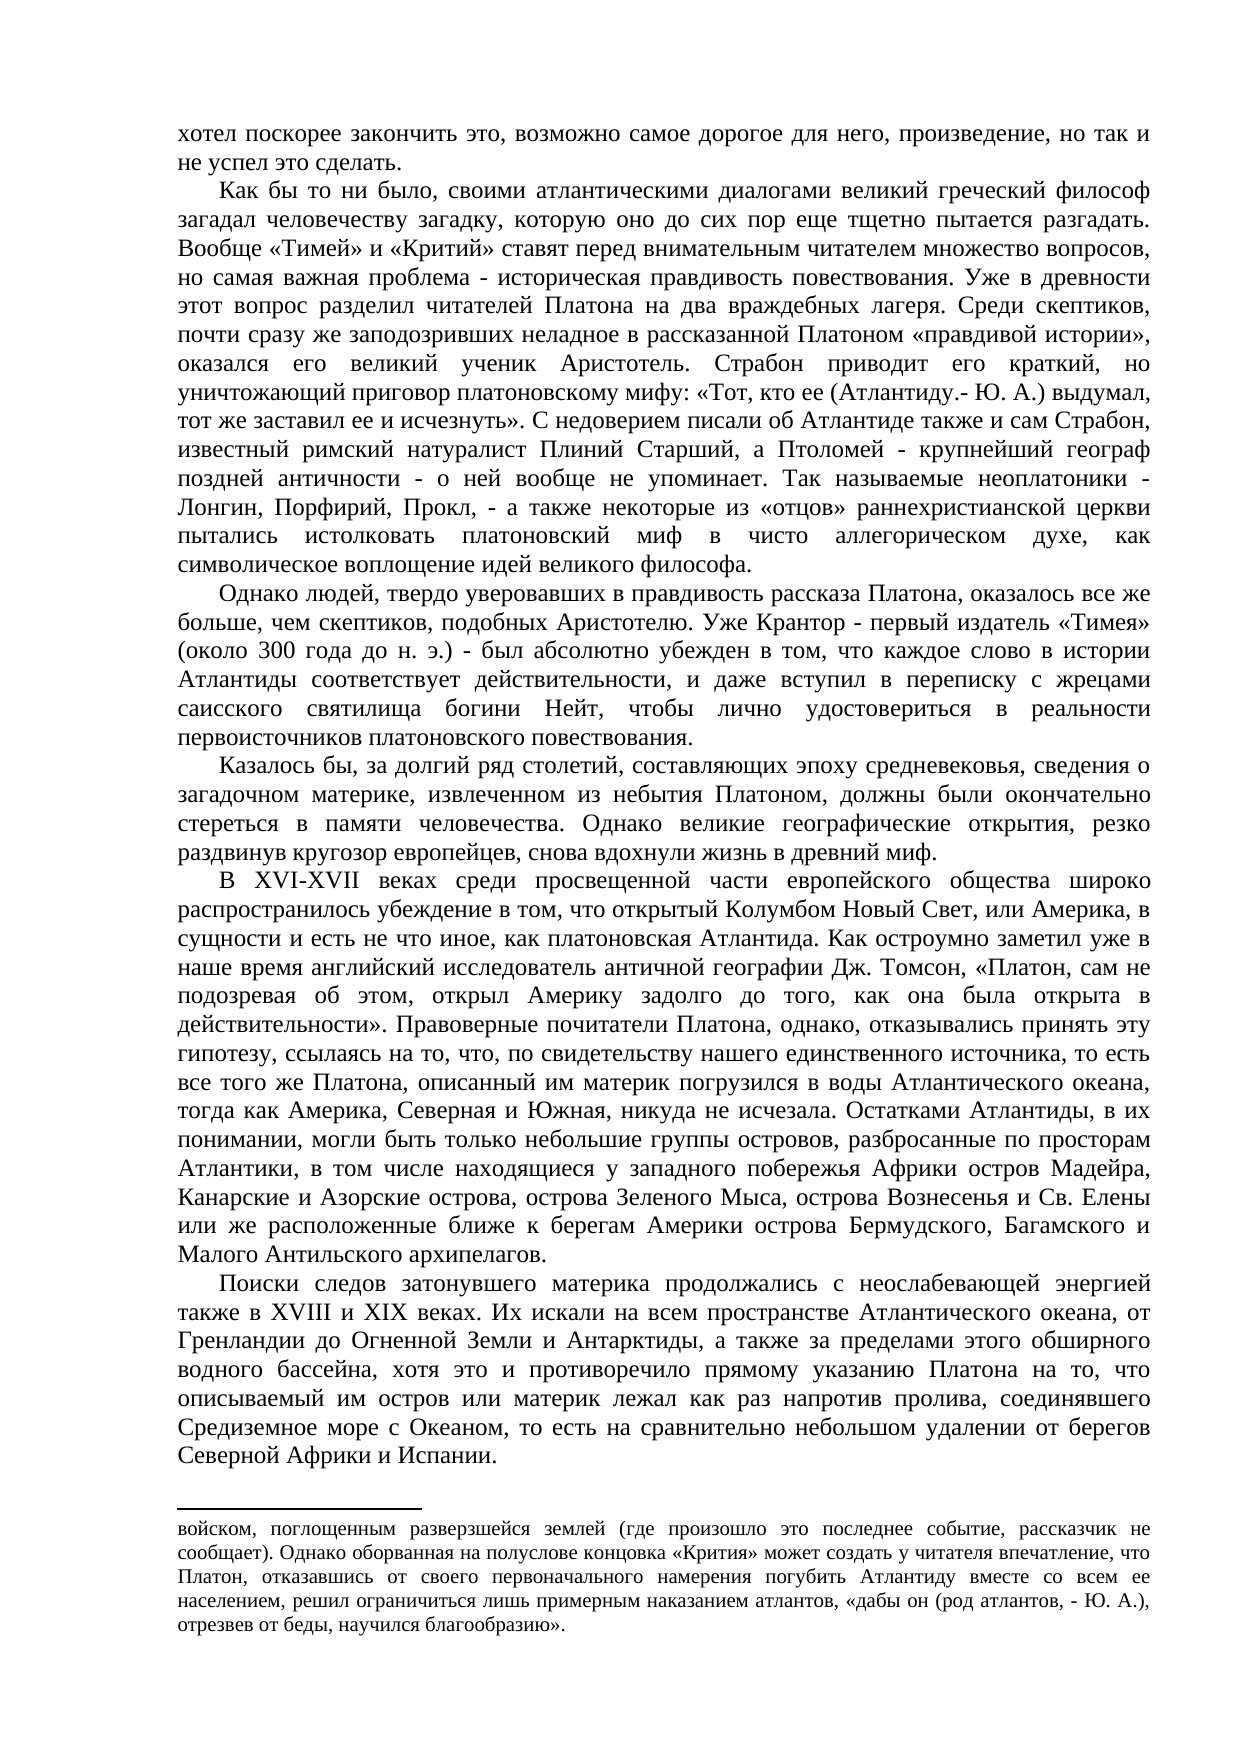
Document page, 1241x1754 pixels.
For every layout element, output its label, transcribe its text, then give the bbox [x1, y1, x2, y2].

text Поиски следов затонувшего материка продолжались с неослабевающей энергией также в XVIII и XIX веках. Их искали на всем пространстве Атлантического океана, от Гренландии до Огненной Земли и Антарктиды, а также за пределами этого обширного водного бассейна, хотя это и противоречило прямому указанию Платона на то, что описываемый им остров или материк лежал как раз напротив пролива, соединявшего Средиземное море с Океаном, то есть на сравнительно небольшом удалении от берегов Северной Африки и Испании. [177, 1268, 1152, 1469]
text Однако людей, твердо уверовавших в правдивость рассказа Платона, оказалось все же больше, чем скептиков, подобных Аристотелю. Уже Крантор - первый издатель «Тимея» (около 300 года до н. э.) - был абсолютно убежден в том, что каждое слово в истории Атлантиды соответствует действительности, и даже вступил в переписку с жрецами саисского святилища богини Нейт, чтобы лично удостовериться в реальности первоисточников платоновского повествования. [177, 578, 1152, 751]
text Как бы то ни было, своими атлантическими диалогами великий греческий философ загадал человечеству загадку, которую оно до сих пор еще тщетно пытается разгадать. Вообще «Тимей» и «Критий» ставят перед внимательным читателем множество вопросов, но самая важная проблема - историческая правдивость повествования. Уже в древности этот вопрос разделил читателей Платона на два враждебных лагеря. Среди скептиков, почти сразу же заподозривших неладное в рассказанной Платоном «правдивой истории», оказался его великий ученик Аристотель. Страбон приводит его краткий, но уничтожающий приговор платоновскому мифу: «Тот, кто ее (Атлантиду.- Ю. А.) выдумал, тот же заставил ее и исчезнуть». С недоверием писали об Атлантиде также и сам Страбон, известный римский натуралист Плиний Старший, а Птоломей - крупнейший географ поздней античности - о ней вообще не упоминает. Так называемые неоплатоники - Лонгин, Порфирий, Прокл, - а также некоторые из «отцов» раннехристианской церкви пытались истолковать платоновский миф в чисто аллегорическом духе, как символическое воплощение идей великого философа. [177, 176, 1152, 578]
text В XVI-XVII веках среди просвещенной части европейского общества широко распространилось убеждение в том, что открытый Колумбом Новый Свет, или Америка, в сущности и есть не что иное, как платоновская Атлантида. Как остроумно заметил уже в наше время английский исследователь античной географии Дж. Томсон, «Платон, сам не подозревая об этом, открыл Америку задолго до того, как она была открыта в действительности». Правоверные почитатели Платона, однако, отказывались принять эту гипотезу, ссылаясь на то, что, по свидетельству нашего единственного источника, то есть все того же Платона, описанный им материк погрузился в воды Атлантического океана, тогда как Америка, Северная и Южная, никуда не исчезала. Остатками Атлантиды, в их понимании, могли быть только небольшие группы островов, разбросанные по просторам Атлантики, в том числе находящиеся у западного побережья Африки остров Мадейра, Канарские и Азорские острова, острова Зеленого Мыса, острова Вознесенья и Св. Елены или же расположенные ближе к берегам Америки острова Бермудского, Багамского и Малого Антильского архипелагов. [177, 866, 1152, 1268]
text Казалось бы, за долгий ряд столетий, составляющих эпоху средневековья, сведения о загадочном материке, извлеченном из небытия Платоном, должны были окончательно стереться в памяти человечества. Однако великие географические открытия, резко раздвинув кругозор европейцев, снова вдохнули жизнь в древний миф. [177, 751, 1152, 866]
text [177, 118, 1152, 176]
